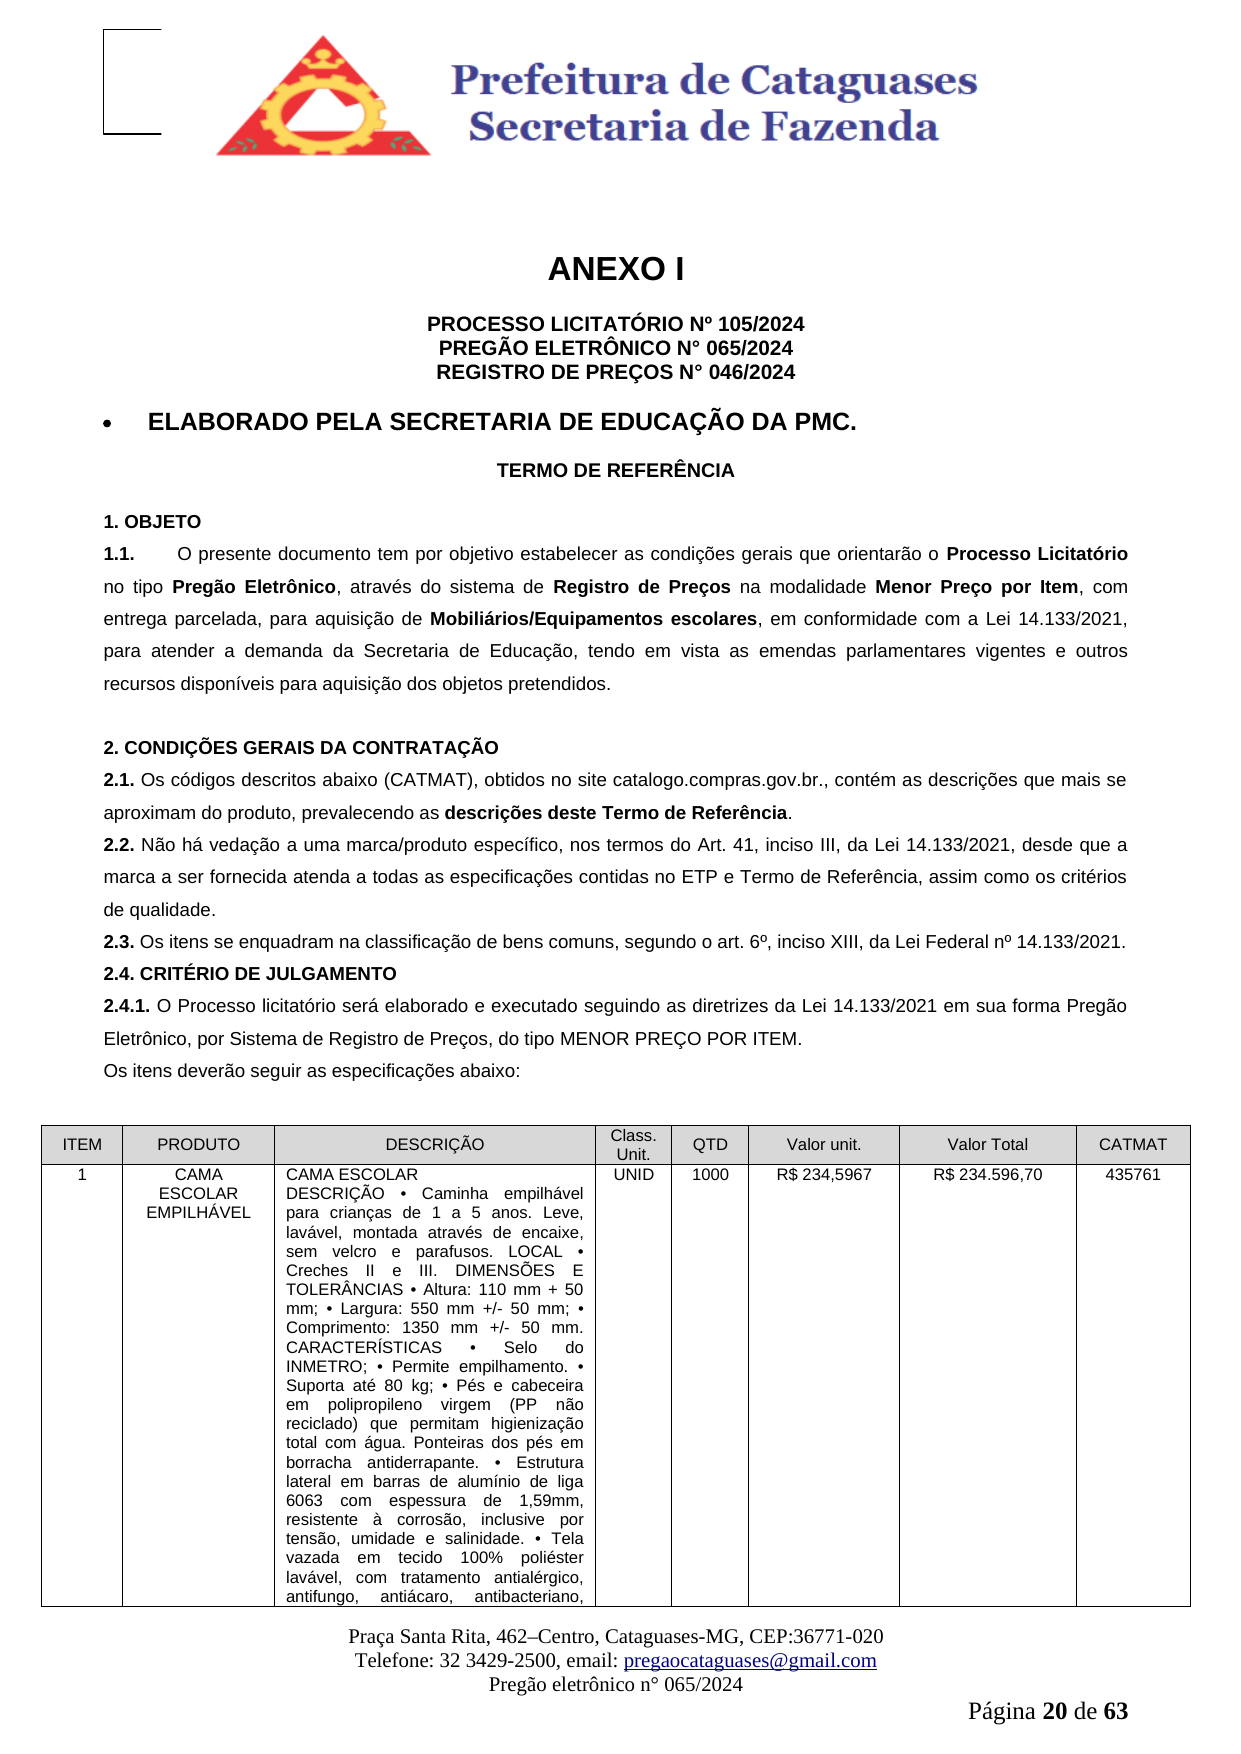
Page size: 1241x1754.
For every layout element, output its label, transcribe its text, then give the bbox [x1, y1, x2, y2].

table_header Class. Unit. [596, 1126, 671, 1164]
table_cell 1 [42, 1165, 122, 1606]
table_header Valor Total [900, 1126, 1076, 1164]
text ANEXO I [103, 249, 1128, 288]
picture [161, 29, 1071, 177]
text TERMO DE REFERÊNCIA [103, 459, 1128, 482]
text 2.4. CRITÉRIO DE JULGAMENTO [103, 963, 1128, 984]
table_cell 435761 [1077, 1165, 1190, 1606]
table_header ITEM [42, 1126, 122, 1164]
table_cell R$ 234.596,70 [900, 1165, 1076, 1606]
table_header DESCRIÇÃO [275, 1126, 595, 1164]
text 2.1. Os códigos descritos abaixo (CATMAT), obtidos no site catalogo.compras.gov.br., contém as descrições que mais se aproximam do produto, prevalecendo as descrições deste Termo de Referência. [103, 769, 1128, 823]
list ELABORADO PELA SECRETARIA DE EDUCAÇÃO DA PMC. [103, 407, 1128, 436]
text 2.4.1. O Processo licitatório será elaborado e executado seguindo as diretrizes da Lei 14.133/2021 em sua forma Pregão Eletrônico, por Sistema de Registro de Preços, do tipo MENOR PREÇO POR ITEM. [103, 995, 1128, 1049]
list 2.2. Não há vedação a uma marca/produto específico, nos termos do Art. 41, inciso III, da Lei 14.133/2021, desde que a marca a ser fornecida atenda a todas as especificações contidas no ETP e Termo de Referência, assim como os critérios de qualidade. [103, 834, 1128, 920]
text Os itens deverão seguir as especificações abaixo: [103, 1060, 1128, 1081]
text REGISTRO DE PREÇOS N° 046/2024 [103, 359, 1128, 383]
text 2.3. Os itens se enquadram na classificação de bens comuns, segundo o art. 6º, inciso XIII, da Lei Federal nº 14.133/2021. [103, 931, 1128, 952]
table_header CATMAT [1077, 1126, 1190, 1164]
table_cell R$ 234,5967 [749, 1165, 899, 1606]
list O presente documento tem por objetivo estabelecer as condições gerais que orientarão o Processo Licitatório no tipo Pregão Eletrônico, através do sistema de Registro de Preços na modalidade Menor Preço por Item, com entrega parcelada, para aquisição de Mobiliários/Equipamentos escolares, em conformidade com a Lei 14.133/2021, para atender a demanda da Secretaria de Educação, tendo em vista as emendas parlamentares vigentes e outros recursos disponíveis para aquisição dos objetos pretendidos. [103, 543, 1128, 694]
table_header QTD [672, 1126, 748, 1164]
text 1. OBJETO [103, 511, 1128, 532]
table_header Valor unit. [749, 1126, 899, 1164]
text 2. CONDIÇÕES GERAIS DA CONTRATAÇÃO [103, 737, 1128, 758]
text PREGÃO ELETRÔNICO N° 065/2024 [103, 336, 1128, 359]
table_cell 1000 [672, 1165, 748, 1606]
table_cell UNID [596, 1165, 671, 1606]
text PROCESSO LICITATÓRIO Nº 105/2024 [103, 312, 1128, 336]
table_cell CAMA ESCOLAR EMPILHÁVEL [123, 1165, 274, 1606]
table_header PRODUTO [123, 1126, 274, 1164]
